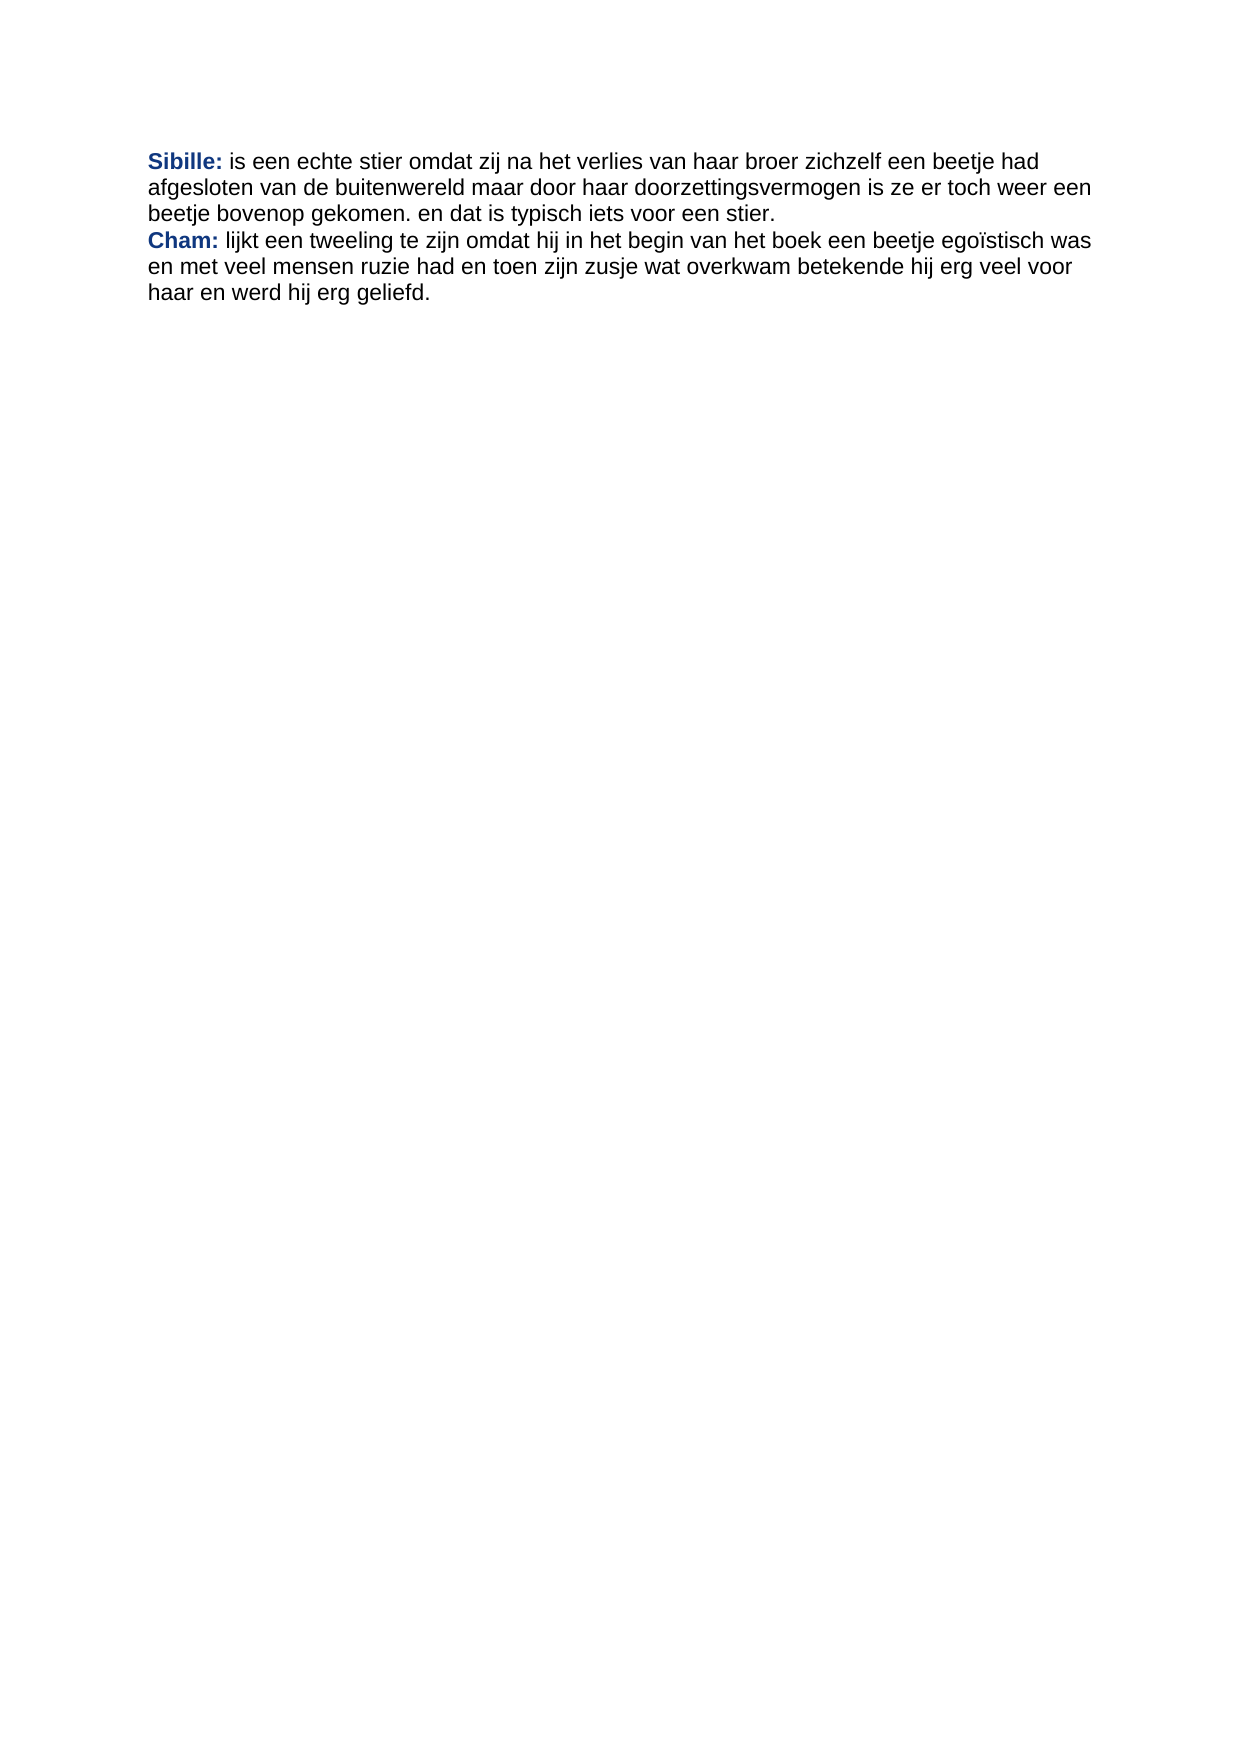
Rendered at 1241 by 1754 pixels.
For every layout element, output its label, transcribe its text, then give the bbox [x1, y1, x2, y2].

text Sibille: is een echte stier omdat zij na het verlies van haar broer zichzelf een beetje had afgesloten van de buitenwereld maar door haar doorzettingsvermogen is ze er toch weer een beetje bovenop gekomen. en dat is typisch iets voor een stier. Cham: lijkt een tweeling te zijn omdat hij in het begin van het boek een beetje egoïstisch was en met veel mensen ruzie had en toen zijn zusje wat overkwam betekende hij erg veel voor haar en werd hij erg geliefd. [148, 148, 1093, 306]
